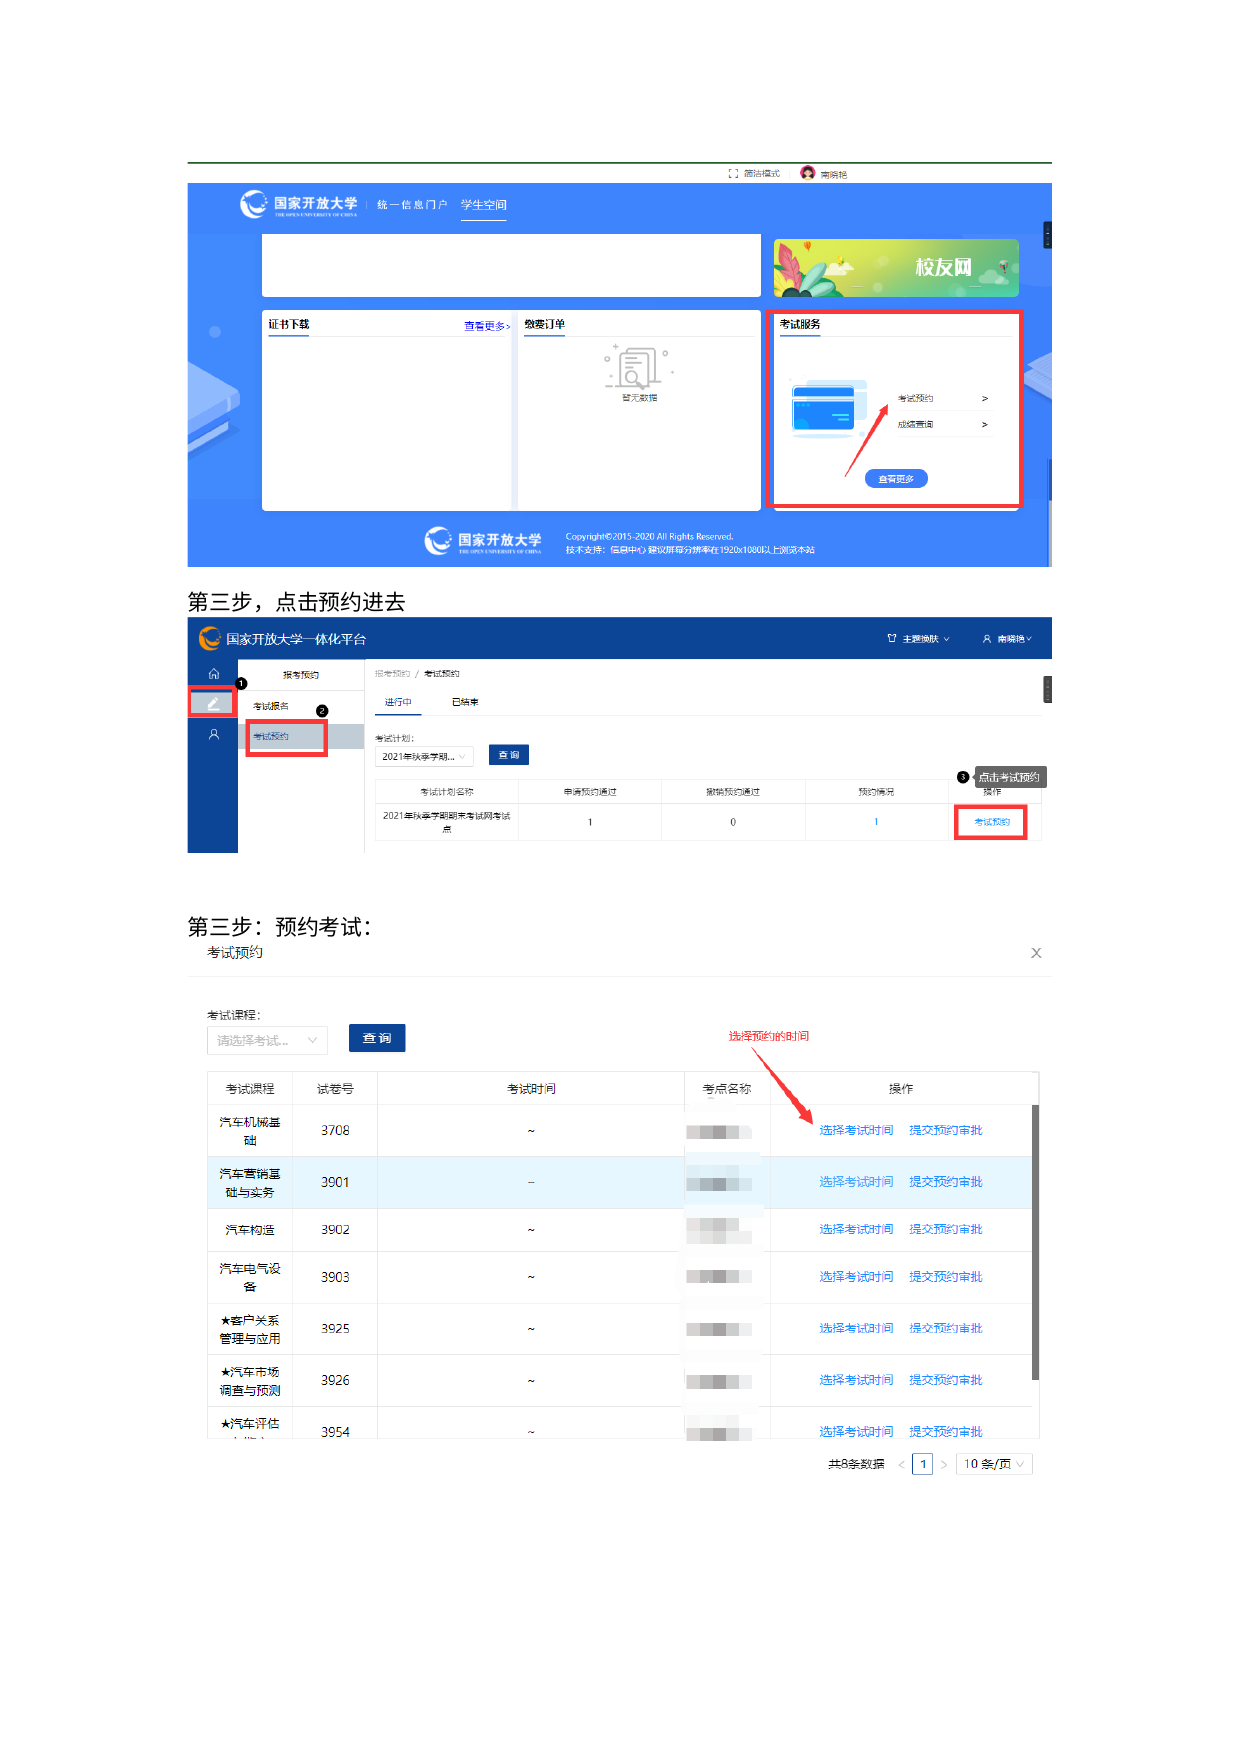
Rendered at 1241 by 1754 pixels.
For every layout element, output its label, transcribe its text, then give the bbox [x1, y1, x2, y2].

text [187, 162, 1053, 584]
text 第三步，点击预约进去 [187, 584, 1053, 617]
picture [187, 162, 1052, 567]
picture [187, 942, 1052, 1503]
picture [187, 617, 1052, 853]
